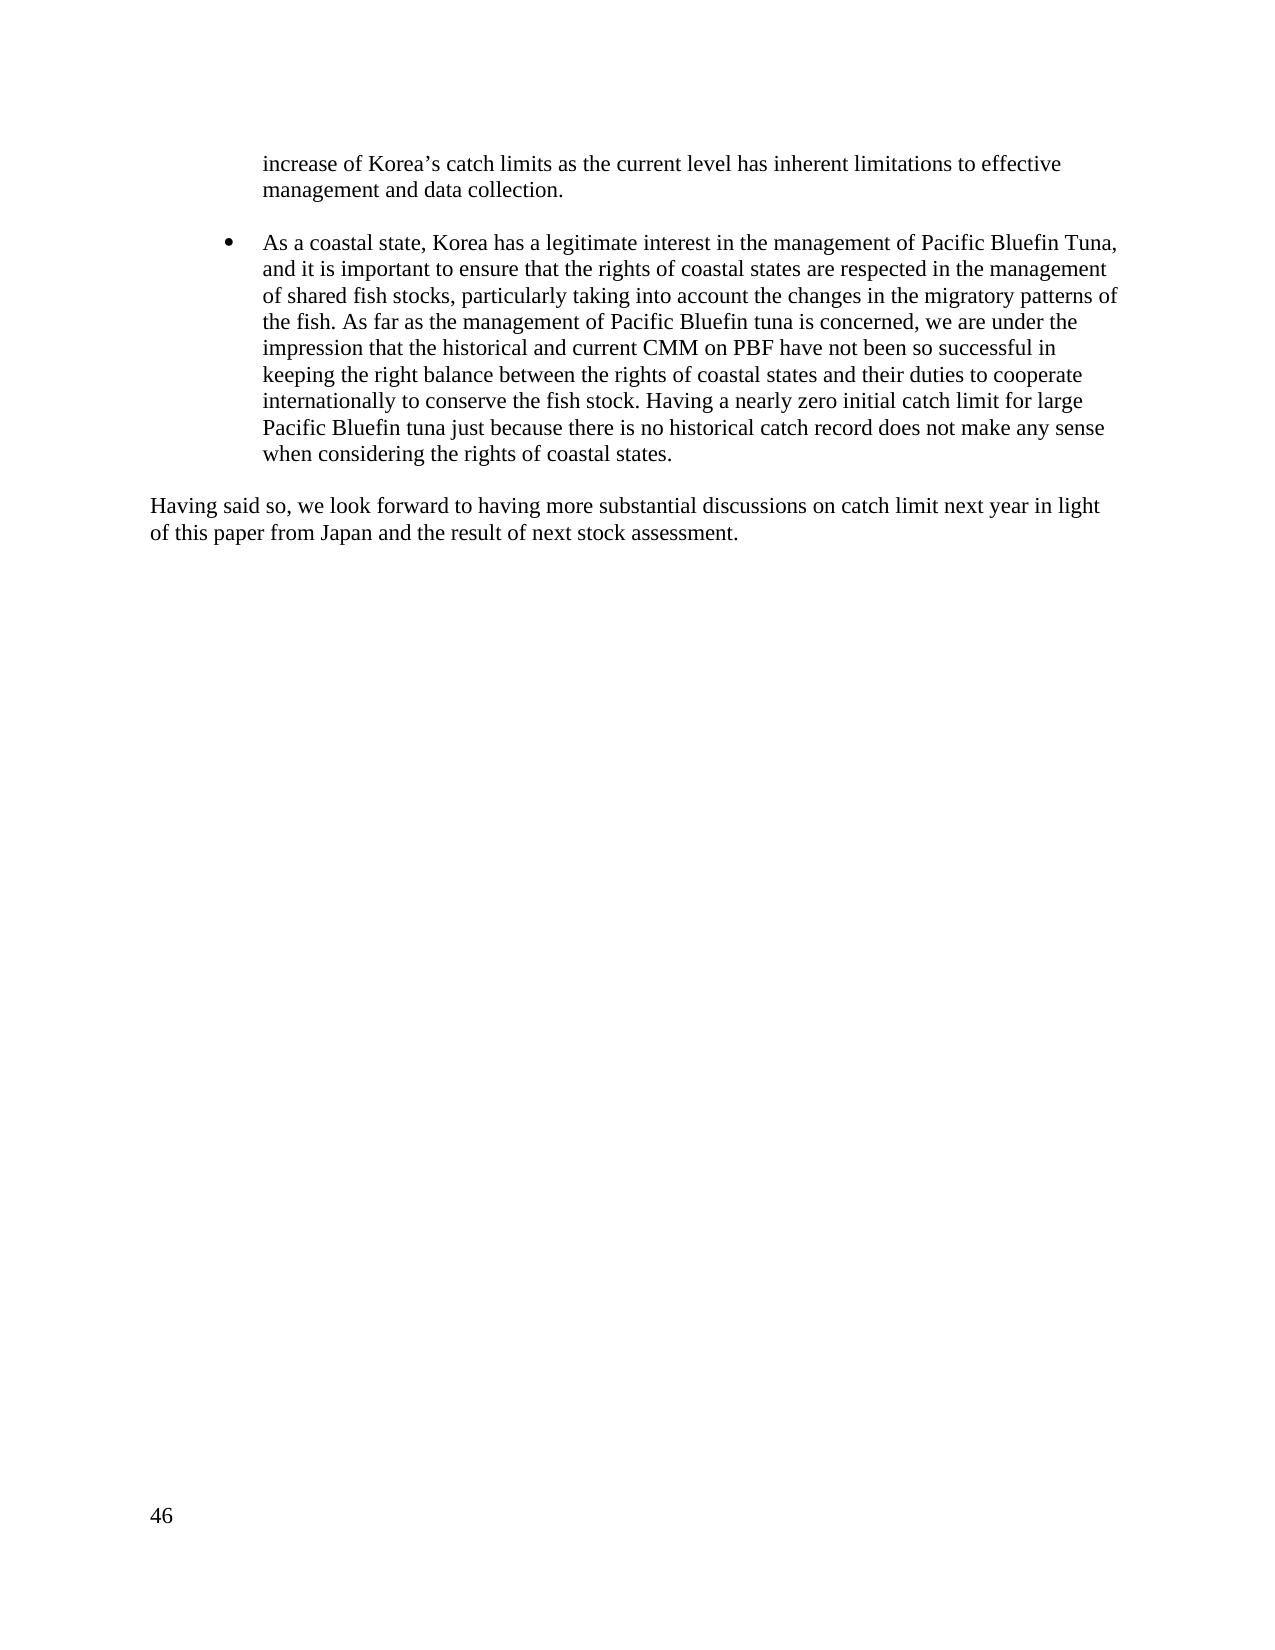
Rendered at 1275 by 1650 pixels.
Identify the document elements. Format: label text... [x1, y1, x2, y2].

list As a coastal state, Korea has a legitimate interest in the management of Pacific Bluefin Tuna, and it is important to ensure that the rights of coastal states are respected in the management of shared fish stocks, particularly taking into account the changes in the migratory patterns of the fish. As far as the management of Pacific Bluefin tuna is concerned, we are under the impression that the historical and current CMM on PBF have not been so successful in keeping the right balance between the rights of coastal states and their duties to cooperate internationally to conserve the fish stock. Having a nearly zero initial catch limit for large Pacific Bluefin tuna just because there is no historical catch record does not make any sense when considering the rights of coastal states. [225, 229, 1125, 466]
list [225, 150, 1125, 203]
text Having said so, we look forward to having more substantial discussions on catch limit next year in light of this paper from Japan and the result of next stock assessment. [150, 493, 1125, 545]
